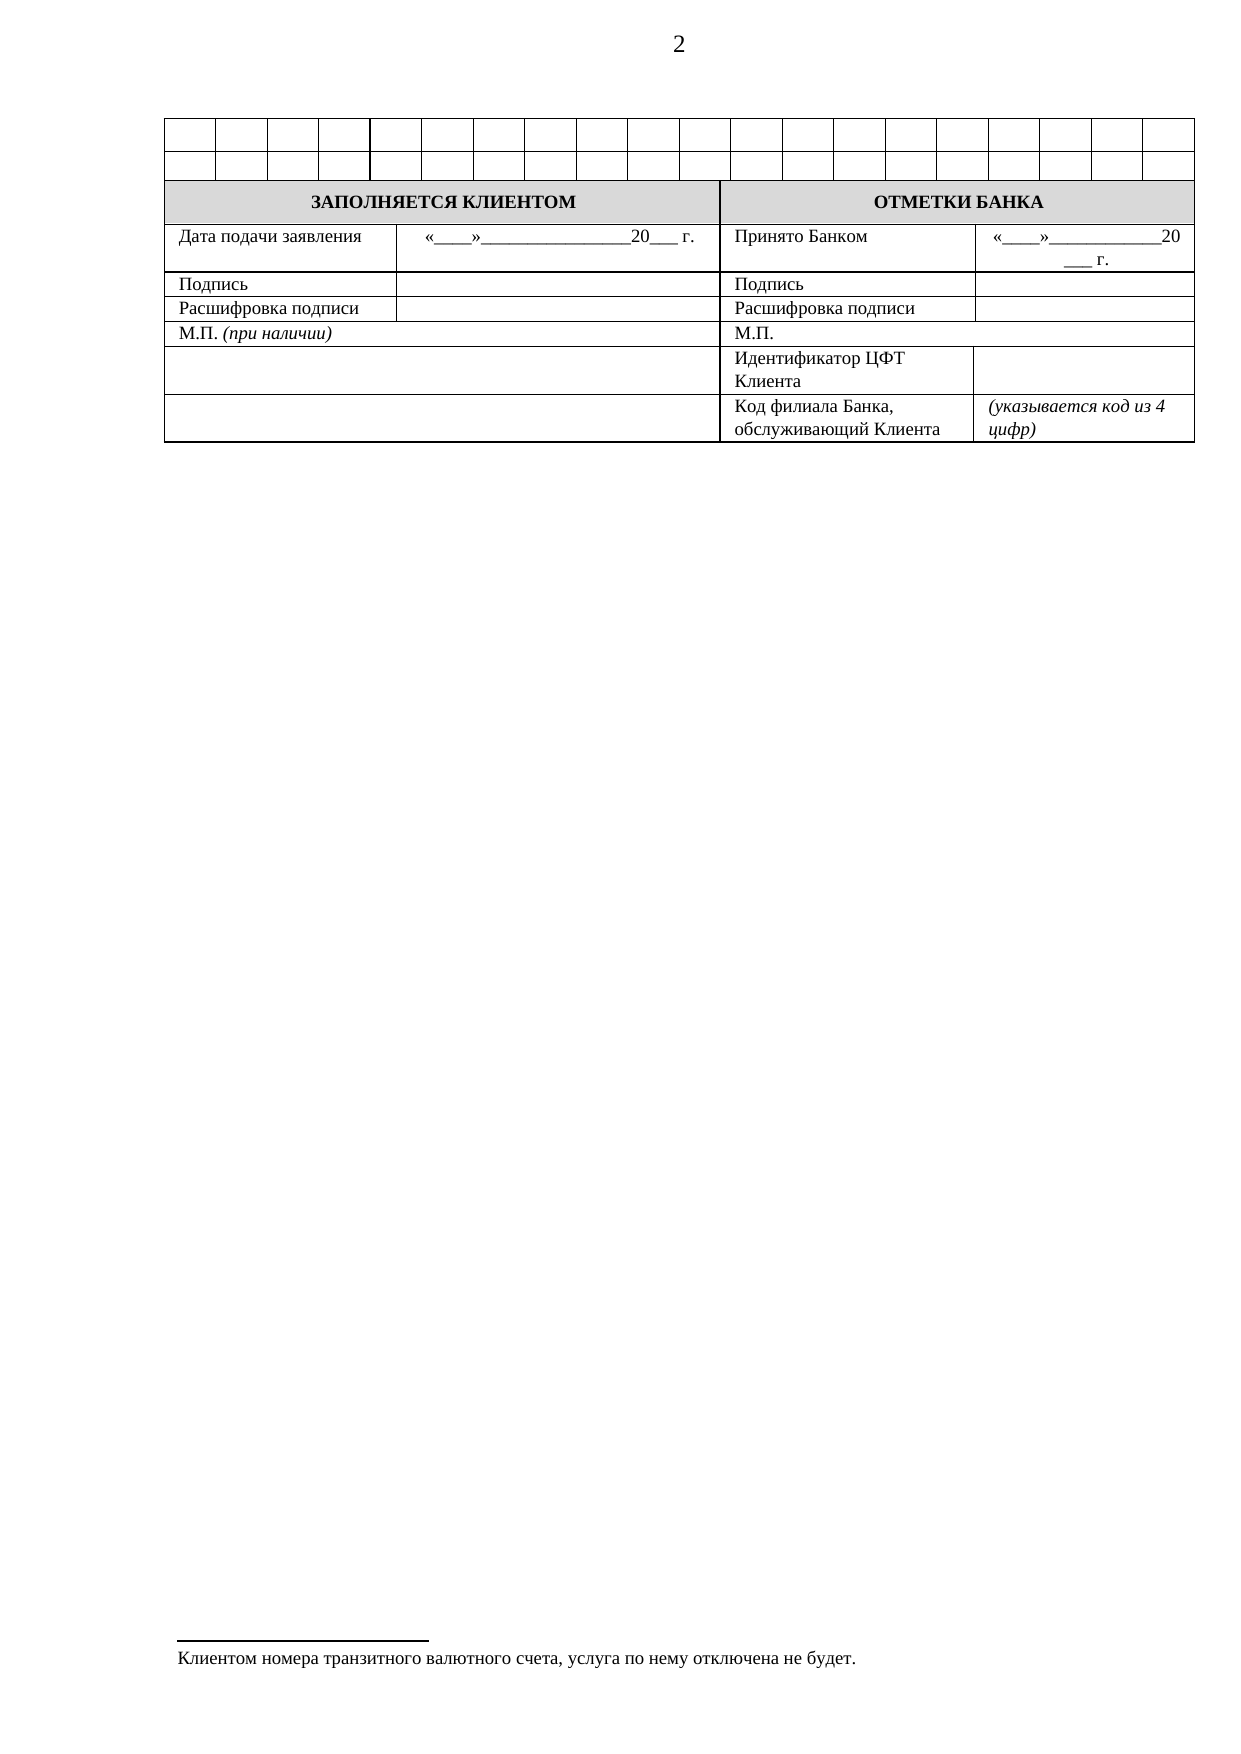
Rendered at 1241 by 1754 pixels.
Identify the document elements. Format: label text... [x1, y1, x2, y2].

table_cell [577, 152, 627, 180]
table_cell [1092, 119, 1142, 151]
table_cell Подпись [165, 273, 396, 296]
table_cell ЗАПОЛНЯЕТСЯ КЛИЕНТОМ [165, 181, 719, 223]
table_cell [628, 119, 679, 151]
table_cell [216, 119, 267, 151]
table_cell [989, 152, 1039, 180]
table_cell Дата подачи заявления [165, 225, 396, 271]
table_cell [1040, 152, 1091, 180]
table_cell [731, 119, 782, 151]
table_cell [165, 395, 719, 441]
table_cell [165, 347, 719, 393]
table_cell [474, 119, 524, 151]
table_cell Принято Банком [721, 225, 975, 271]
table_cell [525, 152, 576, 180]
table_cell М.П. [721, 322, 1194, 346]
table_cell Идентификатор ЦФТ Клиента [721, 347, 973, 393]
table_cell [397, 273, 719, 296]
table_cell [397, 297, 719, 321]
table_cell [976, 297, 1194, 321]
table_cell [474, 152, 524, 180]
table_cell [319, 119, 369, 151]
table_cell [937, 119, 988, 151]
table_cell [886, 119, 936, 151]
table_cell [989, 119, 1039, 151]
table_cell [371, 119, 421, 151]
table_cell [577, 119, 627, 151]
table_cell [1040, 119, 1091, 151]
table_cell [783, 152, 833, 180]
table_cell Подпись [721, 273, 975, 296]
table_cell [371, 152, 421, 180]
table_cell [1092, 152, 1142, 180]
table_cell ОТМЕТКИ БАНКА [721, 181, 1194, 223]
table_cell [422, 152, 473, 180]
table_cell Код филиала Банка, обслуживающий Клиента [721, 395, 973, 441]
table_cell [783, 119, 833, 151]
table_cell [976, 273, 1194, 296]
table_cell (указывается код из 4 цифр) [974, 395, 1194, 441]
table_cell [834, 119, 885, 151]
table_cell [422, 119, 473, 151]
table_cell [268, 119, 318, 151]
table_cell [974, 347, 1194, 393]
table_cell Расшифровка подписи [721, 297, 975, 321]
table_cell [680, 119, 730, 151]
table_cell [1143, 119, 1194, 151]
table_cell [731, 152, 782, 180]
table_cell М.П. (при наличии) [165, 322, 719, 346]
table_cell [165, 152, 215, 180]
table_cell [165, 119, 215, 151]
table_cell [268, 152, 318, 180]
table_cell «____»________________20___ г. [397, 225, 719, 271]
table_cell «____»____________20___ г. [976, 225, 1194, 271]
table_cell [680, 152, 730, 180]
table_cell [319, 152, 369, 180]
table_cell [216, 152, 267, 180]
table_cell [628, 152, 679, 180]
table_cell [1143, 152, 1194, 180]
table_cell [886, 152, 936, 180]
table_cell Расшифровка подписи [165, 297, 396, 321]
table_cell [937, 152, 988, 180]
table_cell [834, 152, 885, 180]
table_cell [525, 119, 576, 151]
